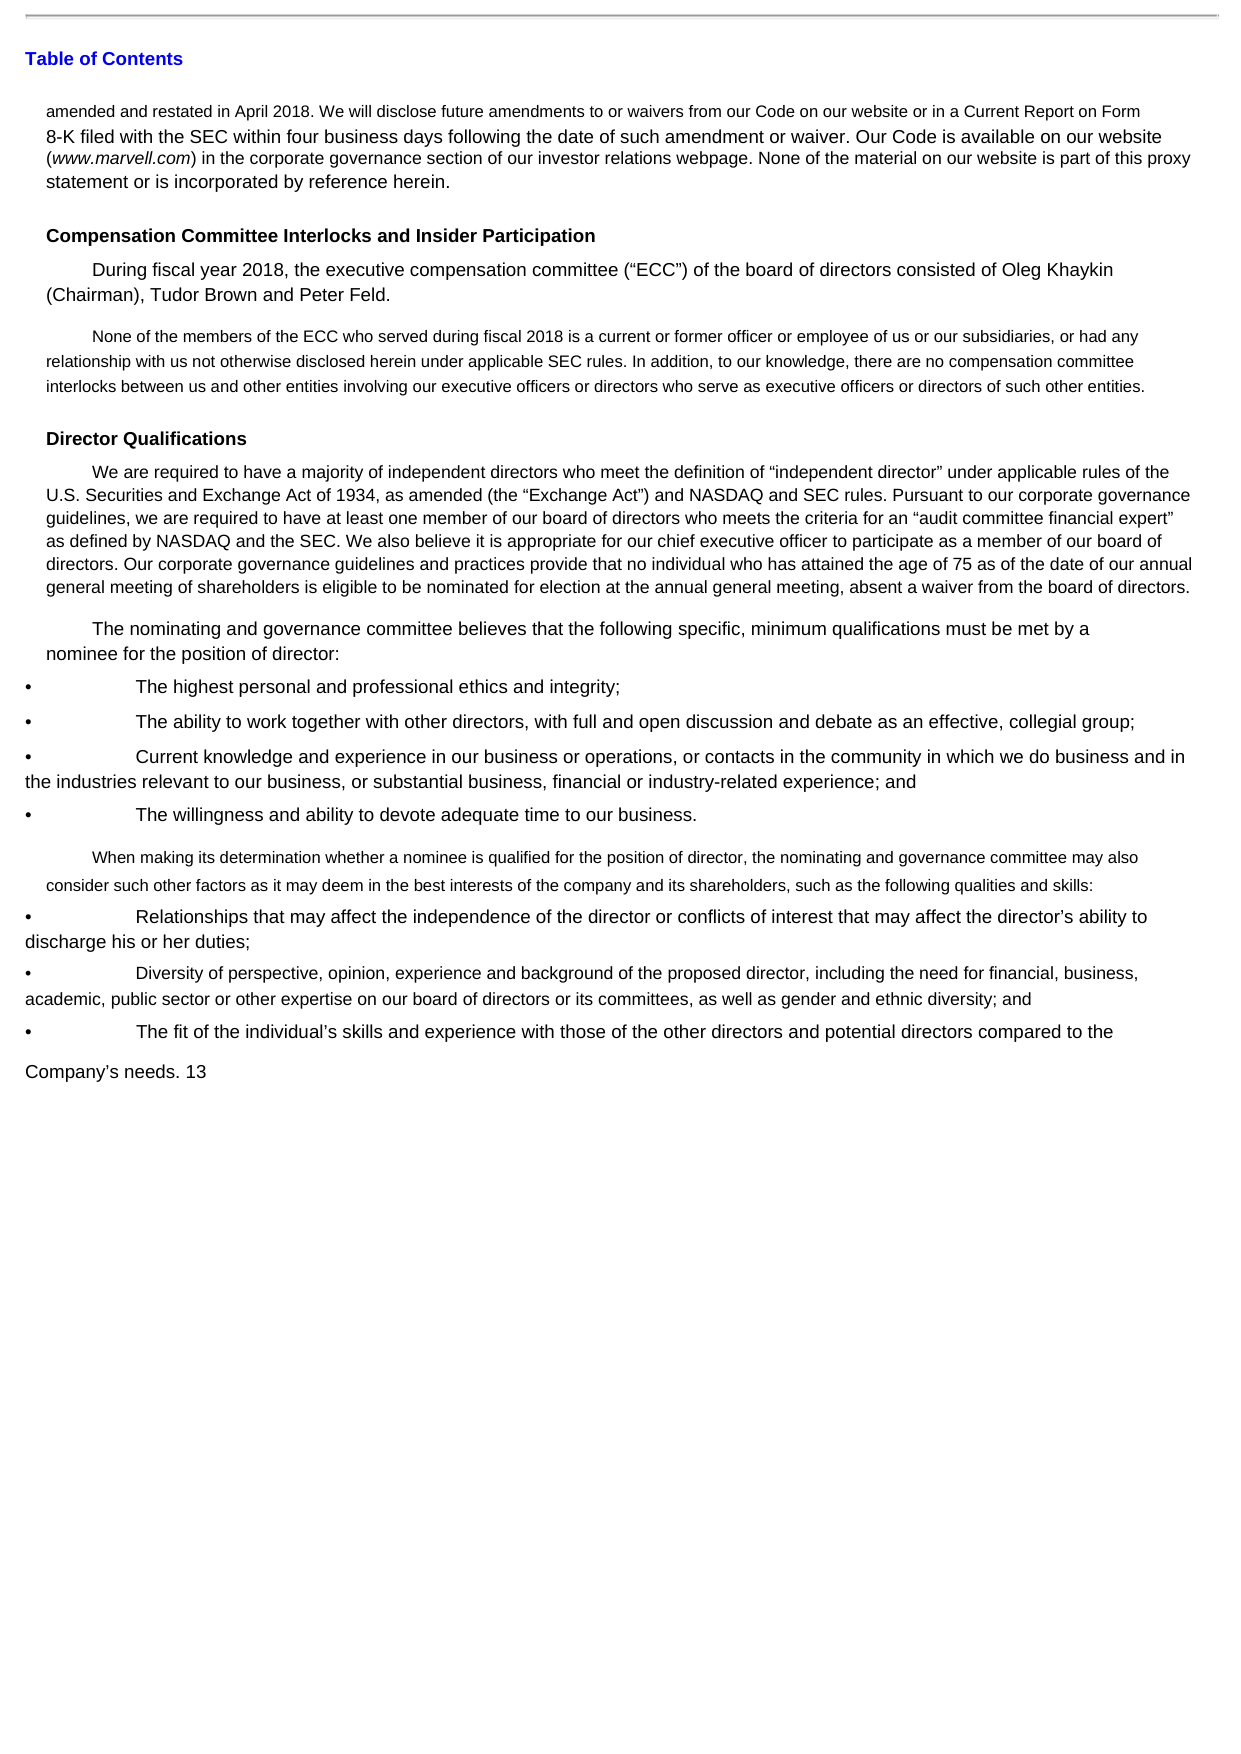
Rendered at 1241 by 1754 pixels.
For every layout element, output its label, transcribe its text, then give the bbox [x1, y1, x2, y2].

text amended and restated in April 2018. We will disclose future amendments to or waivers from our Code on our website or in a Current Report on Form [46, 102, 1194, 121]
text Director Qualifications [46, 427, 1194, 449]
list Current knowledge and experience in our business or operations, or contacts in the community in which we do business and in the industries relevant to our business, or substantial business, financial or industry-related experience; and [25, 746, 1194, 792]
text Compensation Committee Interlocks and Insider Participation [46, 225, 1194, 247]
list The highest personal and professional ethics and integrity; [25, 676, 1194, 697]
text We are required to have a majority of independent directors who meet the definition of “independent director” under applicable rules of the U.S. Securities and Exchange Act of 1934, as amended (the “Exchange Act”) and NASDAQ and SEC rules. Pursuant to our corporate governance guidelines, we are required to have at least one member of our board of directors who meets the criteria for an “audit committee financial expert” as defined by NASDAQ and the SEC. We also believe it is appropriate for our chief executive officer to participate as a member of our board of directors. Our corporate governance guidelines and practices provide that no individual who has attained the age of 75 as of the date of our annual general meeting of shareholders is eligible to be nominated for election at the annual general meeting, absent a waiver from the board of directors. [46, 462, 1194, 597]
text The nominating and governance committee believes that the following specific, minimum qualifications must be met by a nominee for the position of director: [46, 618, 1132, 664]
picture [23, 14, 1220, 21]
list The fit of the individual’s skills and experience with those of the other directors and potential directors compared to the Company’s needs. 13 [25, 1021, 1194, 1082]
text Table of Contents [25, 48, 1194, 69]
text When making its determination whether a nominee is qualified for the position of director, the nominating and governance committee may also consider such other factors as it may deem in the best interests of the company and its shareholders, such as the following qualities and skills: [46, 848, 1167, 895]
list The ability to work together with other directors, with full and open discussion and debate as an effective, collegial group; [25, 711, 1194, 732]
text None of the members of the ECC who served during fiscal 2018 is a current or former officer or employee of us or our subsidiaries, or had any relationship with us not otherwise disclosed herein under applicable SEC rules. In addition, to our knowledge, there are no compensation committee interlocks between us and other entities involving our executive officers or directors who serve as executive officers or directors of such other entities. [46, 327, 1174, 396]
list Relationships that may affect the independence of the director or conflicts of interest that may affect the director’s ability to discharge his or her duties; [25, 906, 1194, 952]
text (www.marvell.com) in the corporate governance section of our investor relations webpage. None of the material on our website is part of this proxy [46, 148, 1194, 168]
list The willingness and ability to devote adequate time to our business. [25, 803, 1194, 825]
text 8-K filed with the SEC within four business days following the date of such amendment or waiver. Our Code is available on our website [46, 126, 1194, 147]
text statement or is incorporated by reference herein. [46, 171, 1194, 192]
text During fiscal year 2018, the executive compensation committee (“ECC”) of the board of directors consisted of Oleg Khaykin (Chairman), Tudor Brown and Peter Feld. [46, 259, 1178, 306]
list Diversity of perspective, opinion, experience and background of the proposed director, including the need for financial, business, academic, public sector or other expertise on our board of directors or its committees, as well as gender and ethnic diversity; and [25, 963, 1194, 1009]
